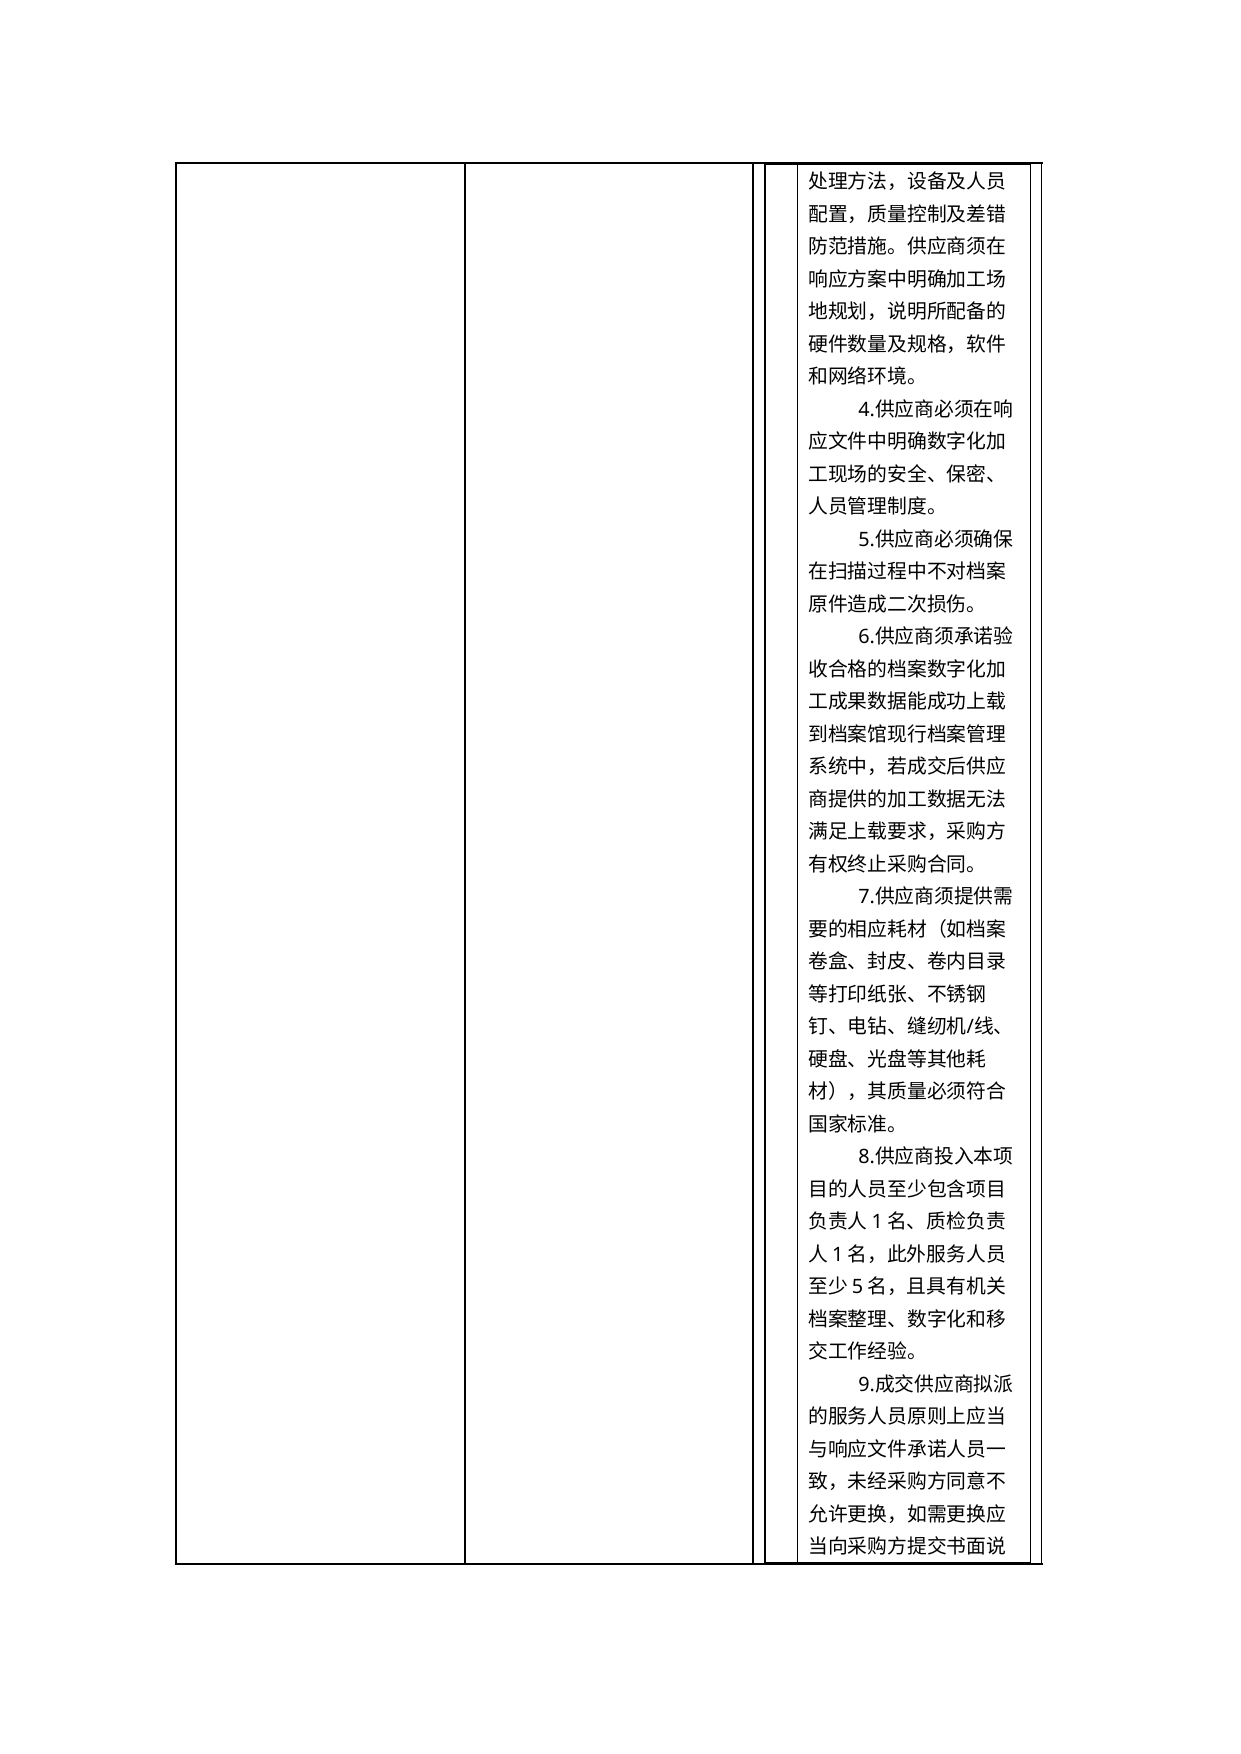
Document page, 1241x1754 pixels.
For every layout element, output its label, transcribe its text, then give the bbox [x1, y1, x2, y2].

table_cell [754, 164, 764, 1563]
table_cell [466, 164, 752, 1563]
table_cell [766, 165, 797, 1562]
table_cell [1031, 164, 1041, 1563]
table_cell 1 [177, 164, 464, 1563]
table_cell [798, 165, 1030, 1562]
